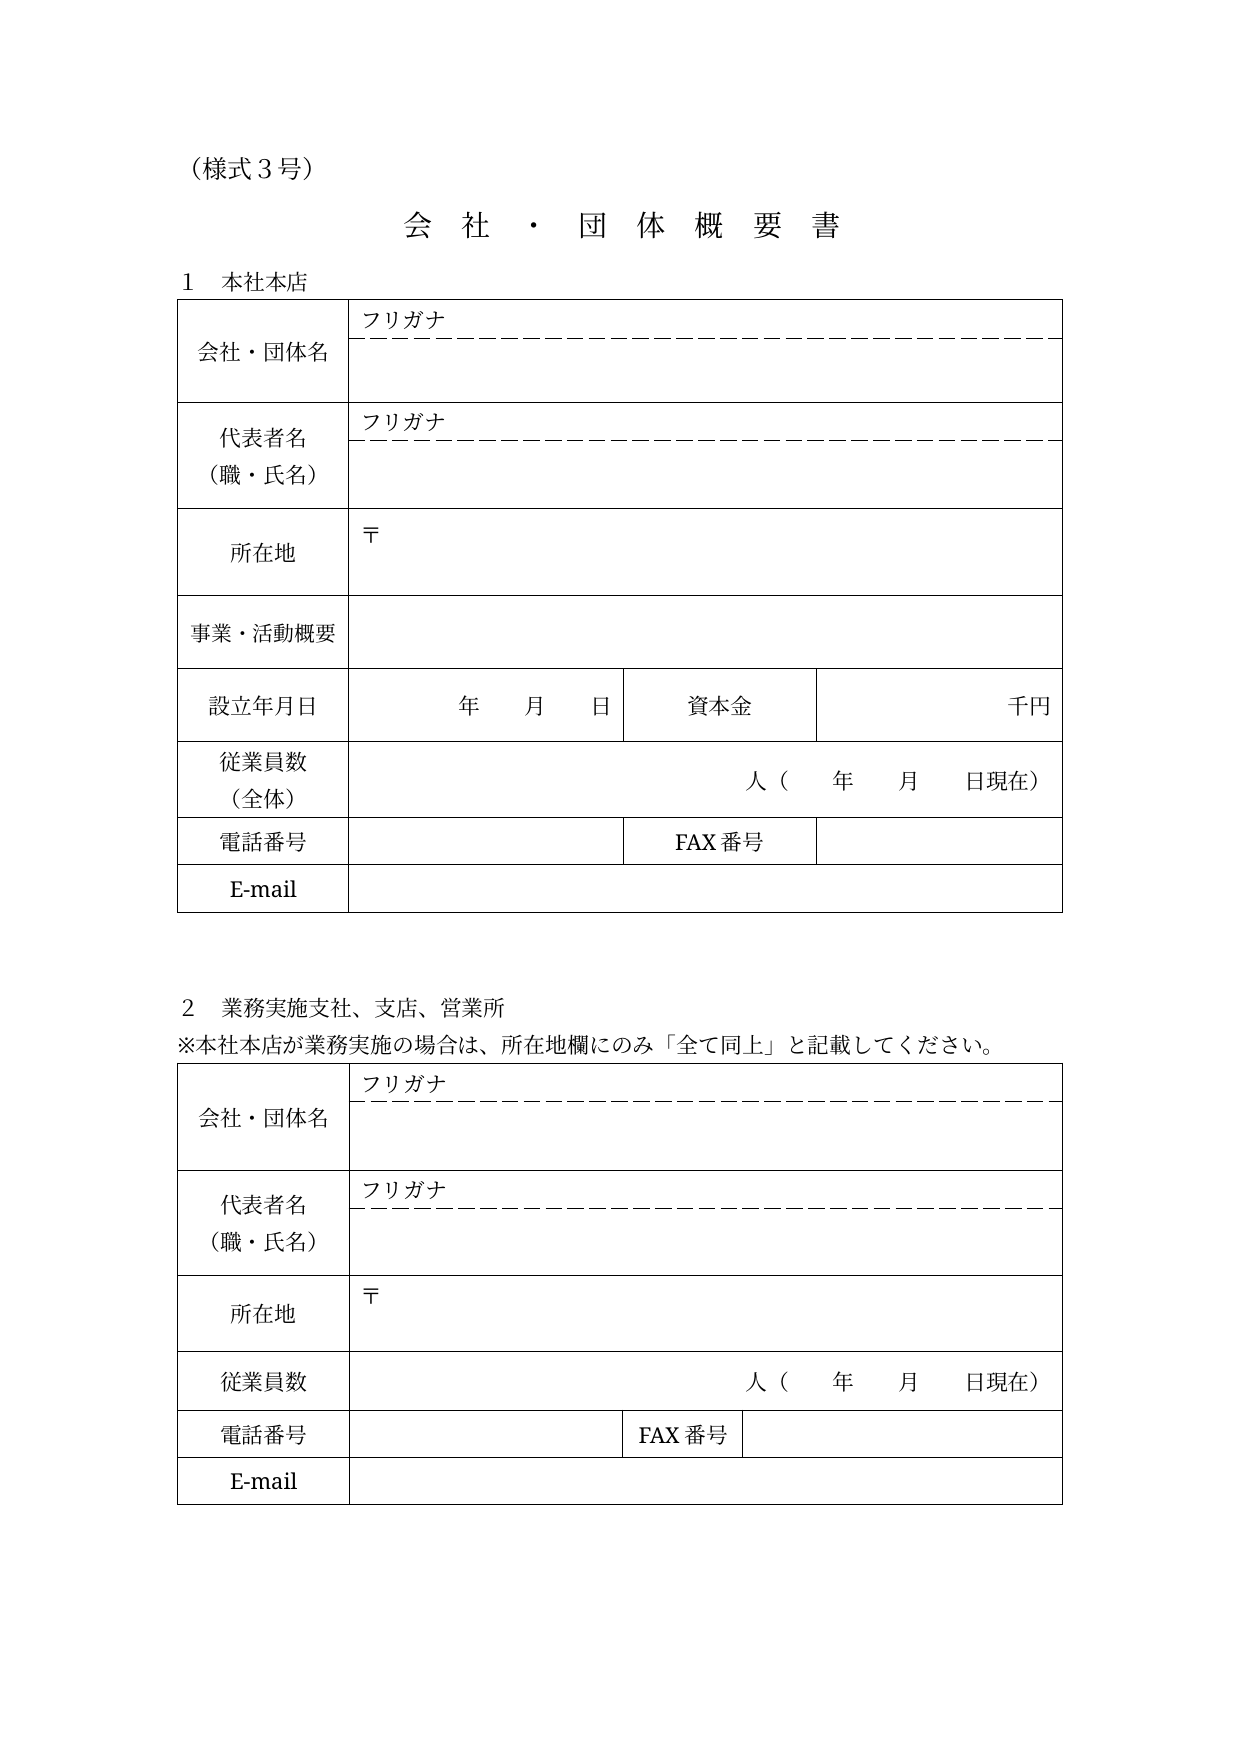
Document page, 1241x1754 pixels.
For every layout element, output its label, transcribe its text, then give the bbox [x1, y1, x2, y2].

table_cell [350, 1101, 1062, 1169]
text （様式３号） [177, 149, 1063, 187]
table_cell [349, 440, 1062, 508]
table_cell [350, 1458, 1062, 1504]
text １ 本社本店 [177, 262, 1063, 299]
table_cell 人（ 年 月 日現在） [350, 1352, 1062, 1409]
text 会 社 ・ 団 体 概 要 書 [221, 187, 993, 262]
table_cell 従業員数 （全体） [178, 742, 348, 817]
table_cell [349, 818, 623, 864]
table_cell FAX番号 [624, 818, 816, 864]
table_cell [743, 1411, 1062, 1457]
table_cell 資本金 [624, 669, 816, 741]
table_cell [350, 1208, 1062, 1275]
table_cell [349, 865, 1062, 912]
table_cell 人（ 年 月 日現在） [349, 742, 1062, 817]
table_cell 所在地 [178, 509, 348, 595]
table_cell E-mail [178, 1458, 349, 1504]
table_header フリガナ [349, 300, 1062, 338]
table_cell 千円 [817, 669, 1062, 741]
table_cell 設立年月日 [178, 669, 348, 741]
table_cell [349, 596, 1062, 668]
table_cell 電話番号 [178, 1411, 349, 1457]
table_cell 電話番号 [178, 818, 348, 864]
table_cell フリガナ [349, 403, 1062, 440]
text ※本社本店が業務実施の場合は、所在地欄にのみ「全て同上」と記載してください。 [177, 1025, 1063, 1063]
text ２ 業務実施支社、支店、営業所 [177, 988, 1063, 1025]
table_cell 〒 [350, 1276, 1062, 1351]
table_cell [350, 1411, 622, 1457]
table_header フリガナ [350, 1064, 1062, 1101]
table_cell [349, 338, 1062, 402]
table_header 会社・団体名 [178, 1064, 349, 1169]
table_cell FAX番号 [623, 1411, 742, 1457]
table_header 会社・団体名 [178, 300, 348, 402]
table_cell 代表者名 （職・氏名） [178, 1171, 349, 1275]
table_cell 代表者名 （職・氏名） [178, 403, 348, 508]
table_cell 年 月 日 [349, 669, 623, 741]
table_cell 従業員数 [178, 1352, 349, 1409]
table_cell 事業・活動概要 [178, 596, 348, 668]
table_cell フリガナ [350, 1171, 1062, 1208]
table_cell [817, 818, 1062, 864]
table_cell 〒 [349, 509, 1062, 595]
table_cell E-mail [178, 865, 348, 912]
table_cell 所在地 [178, 1276, 349, 1351]
